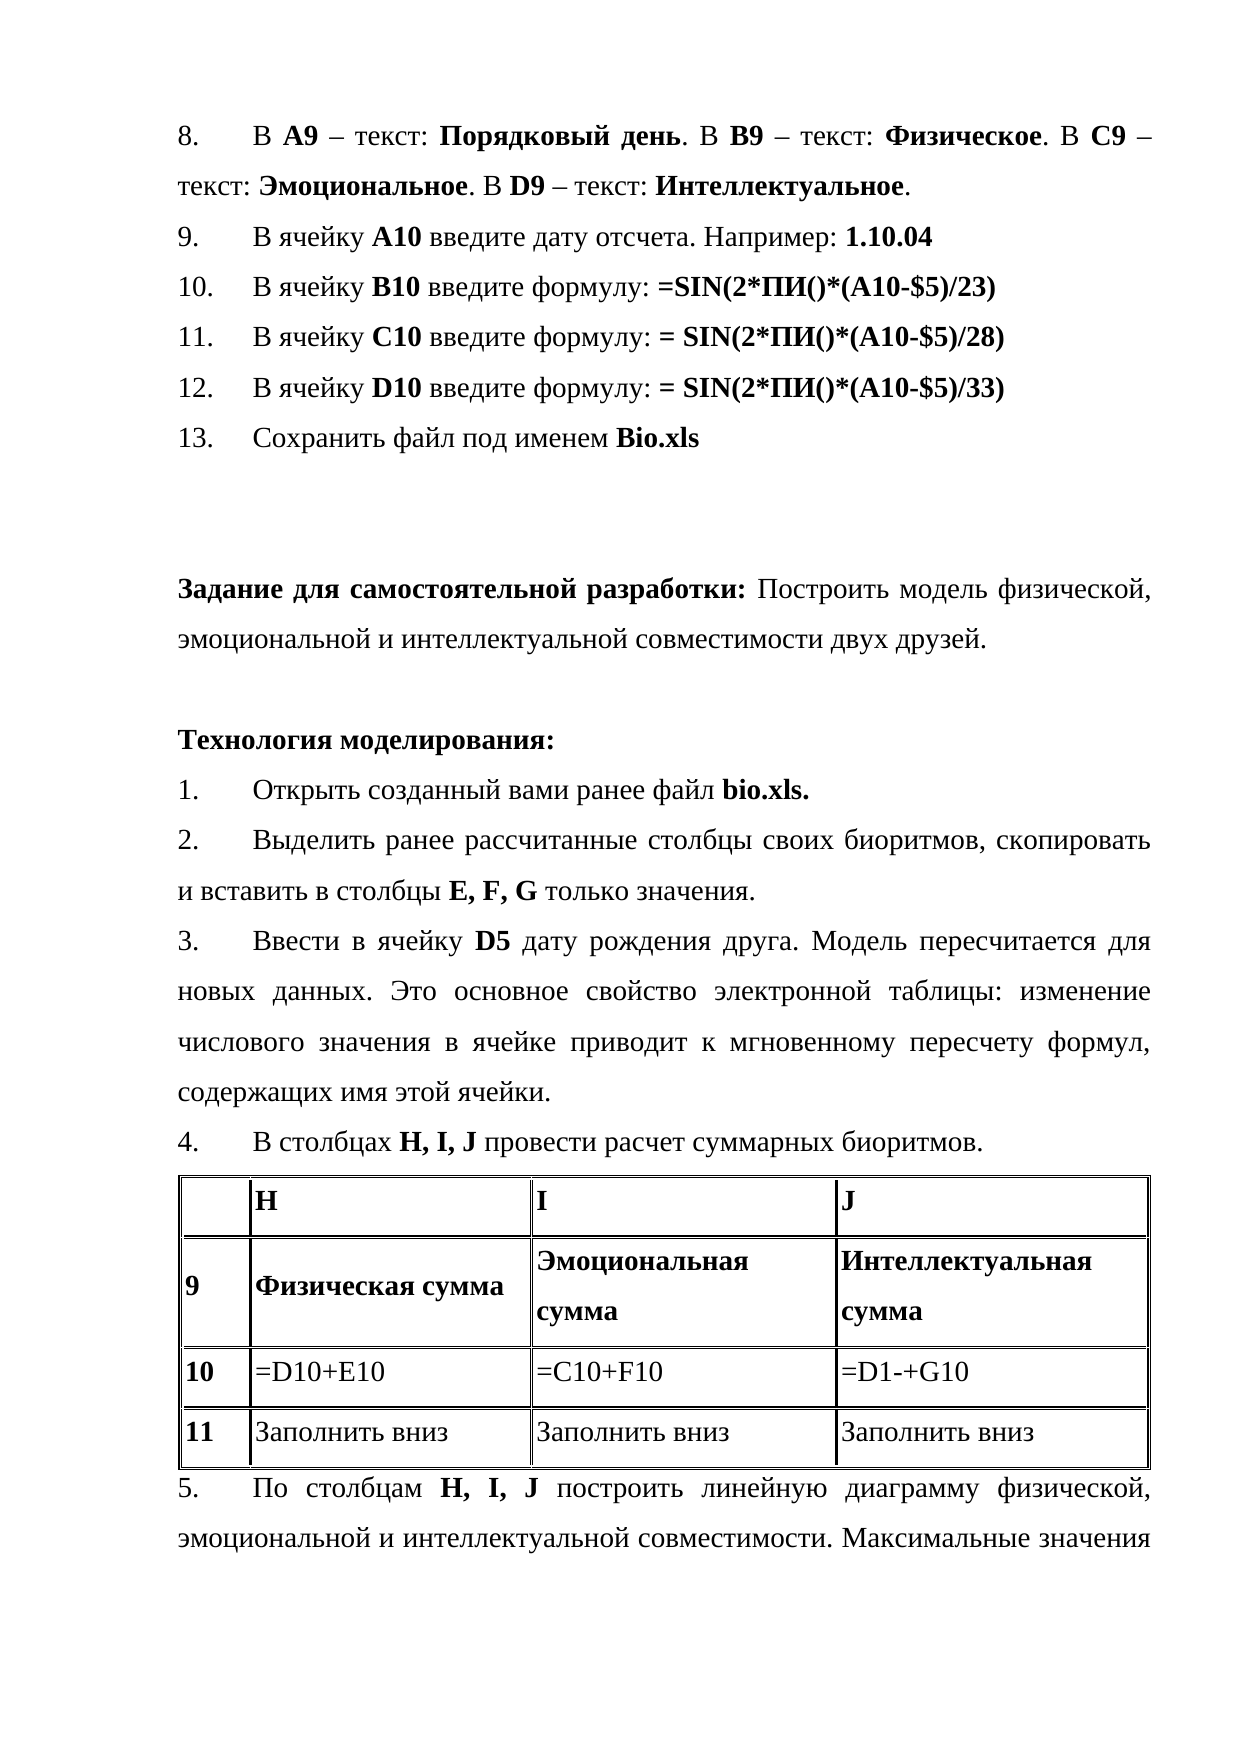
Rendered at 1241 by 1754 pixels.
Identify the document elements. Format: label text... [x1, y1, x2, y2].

table_cell =D10+E10 [252, 1349, 530, 1406]
table_header H [250, 1178, 531, 1235]
table_cell 9 [182, 1235, 249, 1346]
table_cell Интеллектуальная сумма [838, 1235, 1148, 1346]
table_cell =C10+F10 [533, 1349, 835, 1406]
table_cell Эмоциональная сумма [533, 1239, 835, 1346]
table_header J [836, 1178, 1147, 1235]
table_cell Заполнить вниз [836, 1406, 1148, 1467]
list В столбцах H, I, J провести расчет суммарных биоритмов. [177, 1124, 1152, 1158]
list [177, 1470, 1152, 1554]
list В ячейку В10 введите формулу: =SIN(2*ПИ()*(A10-$5)/23) [177, 269, 1152, 303]
table_header [182, 1178, 250, 1235]
list В ячейку А10 введите дату отсчета. Например: 1.10.04 [177, 219, 1152, 252]
list В А9 – текст: Порядковый день. В В9 – текст: Физическое. В С9 – текст: Эмоциональное. В D9 – текст: Интеллектуальное. [177, 118, 1152, 202]
table_header I [531, 1178, 836, 1235]
table_cell Заполнить вниз [250, 1410, 531, 1467]
list Ввести в ячейку D5 дату рождения друга. Модель пересчитается для новых данных. Это основное свойство электронной таблицы: изменение числового значения в ячейке приводит к мгновенному пересчету формул, содержащих имя этой ячейки. [177, 923, 1152, 1108]
text Задание для самостоятельной разработки: Построить модель физической, эмоциональной и интеллектуальной совместимости двух друзей. [177, 571, 1152, 655]
list В ячейку С10 введите формулу: = SIN(2*ПИ()*(A10-$5)/28) [177, 319, 1152, 353]
table_cell =D1-+G10 [836, 1346, 1149, 1406]
text Технология моделирования: [177, 722, 1152, 755]
table_cell 10 [180, 1346, 250, 1406]
list Открыть созданный вами ранее файл bio.xls. [177, 772, 1152, 806]
list Выделить ранее рассчитанные столбцы своих биоритмов, скопировать и вставить в столбцы E, F, G только значения. [177, 822, 1152, 906]
list Сохранить файл под именем Bio.xls [177, 420, 1152, 453]
table_cell Физическая сумма [252, 1239, 530, 1346]
table_cell 11 [182, 1406, 250, 1467]
list В ячейку D10 введите формулу: = SIN(2*ПИ()*(A10-$5)/33) [177, 370, 1152, 403]
table_cell Заполнить вниз [531, 1410, 836, 1467]
